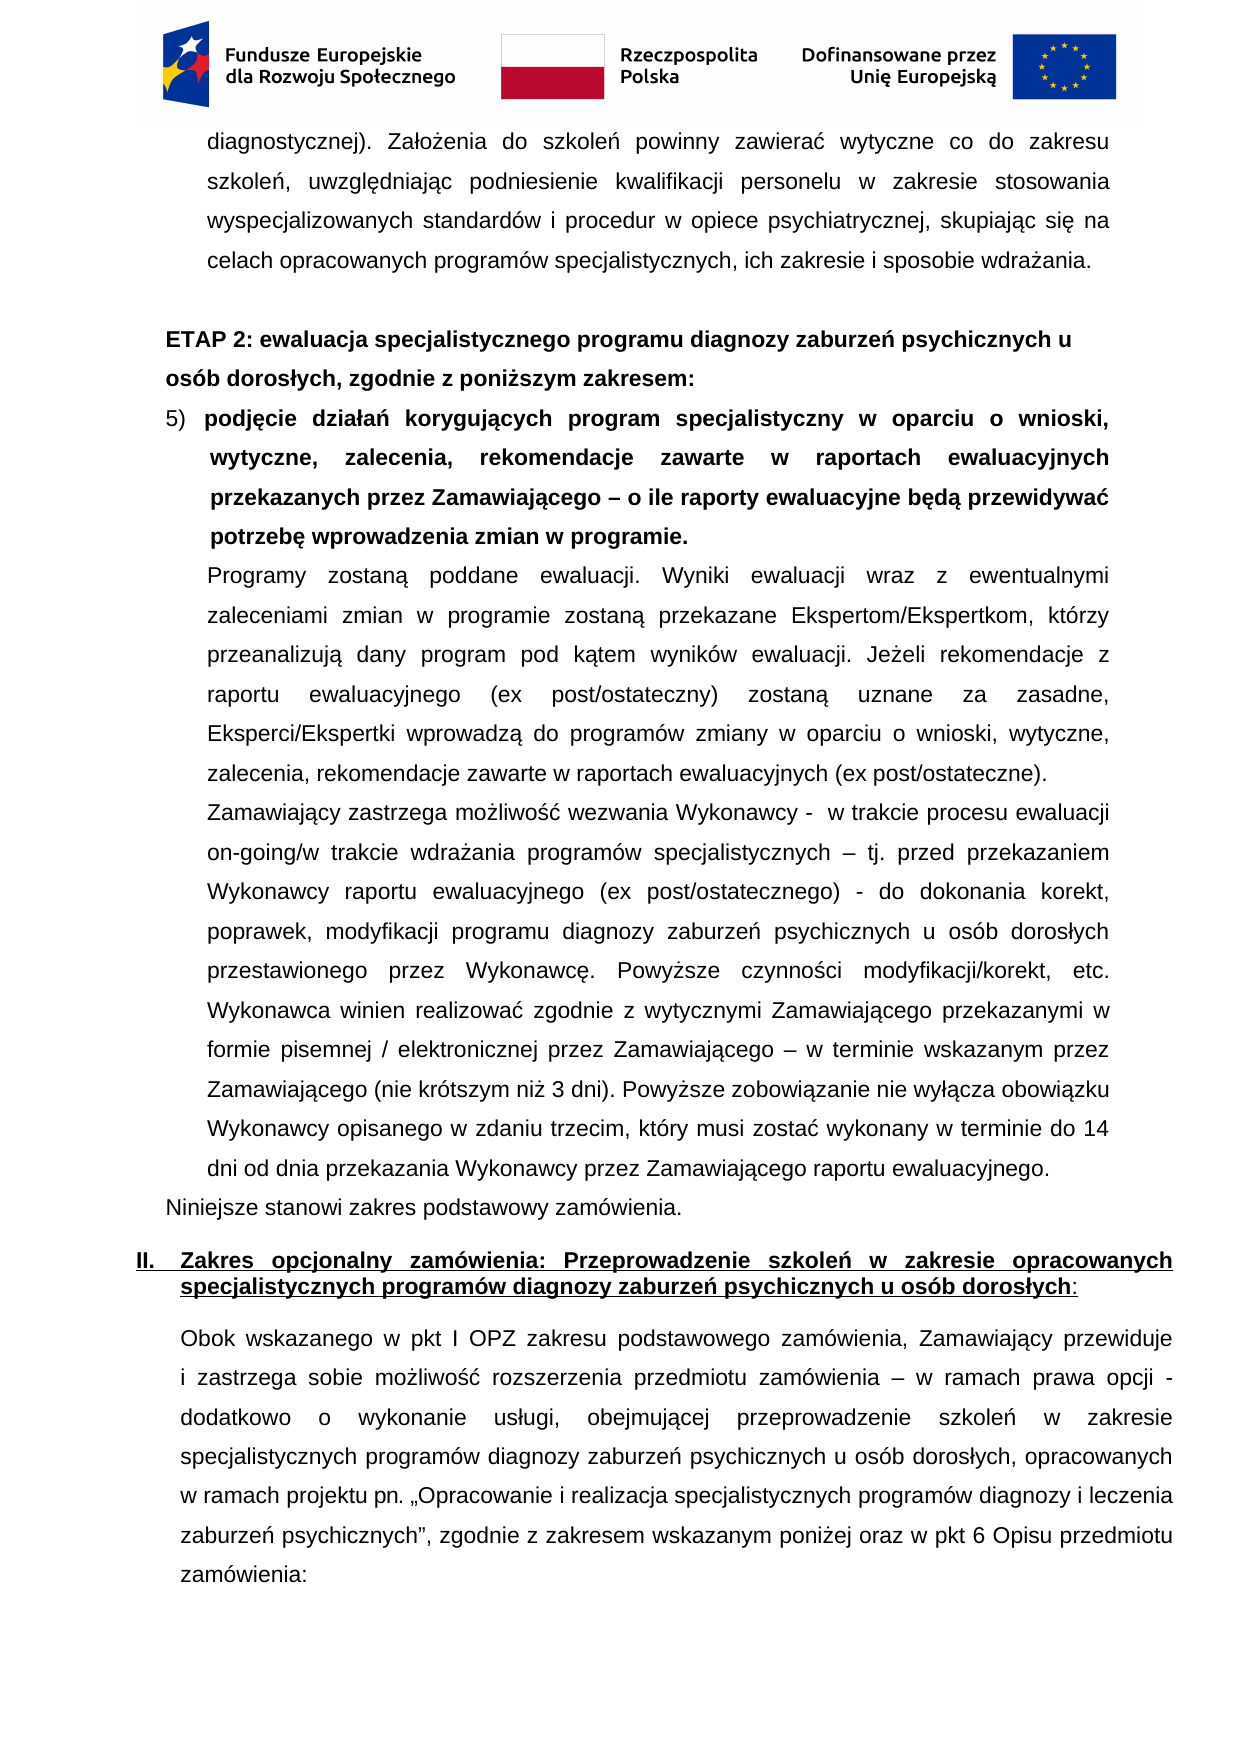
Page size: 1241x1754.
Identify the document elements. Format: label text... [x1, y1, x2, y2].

list Obok wskazanego w pkt I OPZ zakresu podstawowego zamówienia, Zamawiający przewiduje i zastrzega sobie możliwość rozszerzenia przedmiotu zamówienia – w ramach prawa opcji - dodatkowo o wykonanie usługi, obejmującej przeprowadzenie szkoleń w zakresie specjalistycznych programów diagnozy zaburzeń psychicznych u osób dorosłych, opracowanych w ramach projektu pn. „Opracowanie i realizacja specjalistycznych programów diagnozy i leczenia zaburzeń psychicznych”, zgodnie z zakresem wskazanym poniżej oraz w pkt 6 Opisu przedmiotu zamówienia: [180, 1324, 1173, 1588]
list Programy zostaną poddane ewaluacji. Wyniki ewaluacji wraz z ewentualnymi zaleceniami zmian w programie zostaną przekazane Ekspertom/Ekspertkom, którzy przeanalizują dany program pod kątem wyników ewaluacji. Jeżeli rekomendacje z raportu ewaluacyjnego (ex post/ostateczny) zostaną uznane za zasadne, Eksperci/Ekspertki wprowadzą do programów zmiany w oparciu o wnioski, wytyczne, zalecenia, rekomendacje zawarte w raportach ewaluacyjnych (ex post/ostateczne). [207, 562, 1110, 786]
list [207, 129, 1110, 273]
text ETAP 2: ewaluacja specjalistycznego programu diagnozy zaburzeń psychicznych u osób dorosłych, zgodnie z poniższym zakresem: [165, 326, 1125, 391]
list podjęcie działań korygujących program specjalistyczny w oparciu o wnioski, wytyczne, zalecenia, rekomendacje zawarte w raportach ewaluacyjnych przekazanych przez Zamawiającego – o ile raporty ewaluacyjne będą przewidywać potrzebę wprowadzenia zmian w programie. [165, 404, 1110, 549]
list Zakres opcjonalny zamówienia: Przeprowadzenie szkoleń w zakresie opracowanych specjalistycznych programów diagnozy zaburzeń psychicznych u osób dorosłych: [136, 1271, 1173, 1299]
picture [140, 0, 1139, 129]
list Zakres opcjonalny zamówienia: Przeprowadzenie szkoleń w zakresie opracowanych specjalistycznych programów diagnozy zaburzeń psychicznych u osób dorosłych: [136, 1247, 1173, 1270]
list Niniejsze stanowi zakres podstawowy zamówienia. [165, 1194, 1173, 1220]
list Zamawiający zastrzega możliwość wezwania Wykonawcy - w trakcie procesu ewaluacji on-going/w trakcie wdrażania programów specjalistycznych – tj. przed przekazaniem Wykonawcy raportu ewaluacyjnego (ex post/ostatecznego) - do dokonania korekt, poprawek, modyfikacji programu diagnozy zaburzeń psychicznych u osób dorosłych przestawionego przez Wykonawcę. Powyższe czynności modyfikacji/korekt, etc. Wykonawca winien realizować zgodnie z wytycznymi Zamawiającego przekazanymi w formie pisemnej / elektronicznej przez Zamawiającego – w terminie wskazanym przez Zamawiającego (nie krótszym niż 3 dni). Powyższe zobowiązanie nie wyłącza obowiązku Wykonawcy opisanego w zdaniu trzecim, który musi zostać wykonany w terminie do 14 dni od dnia przekazania Wykonawcy przez Zamawiającego raportu ewaluacyjnego. [207, 799, 1110, 1181]
